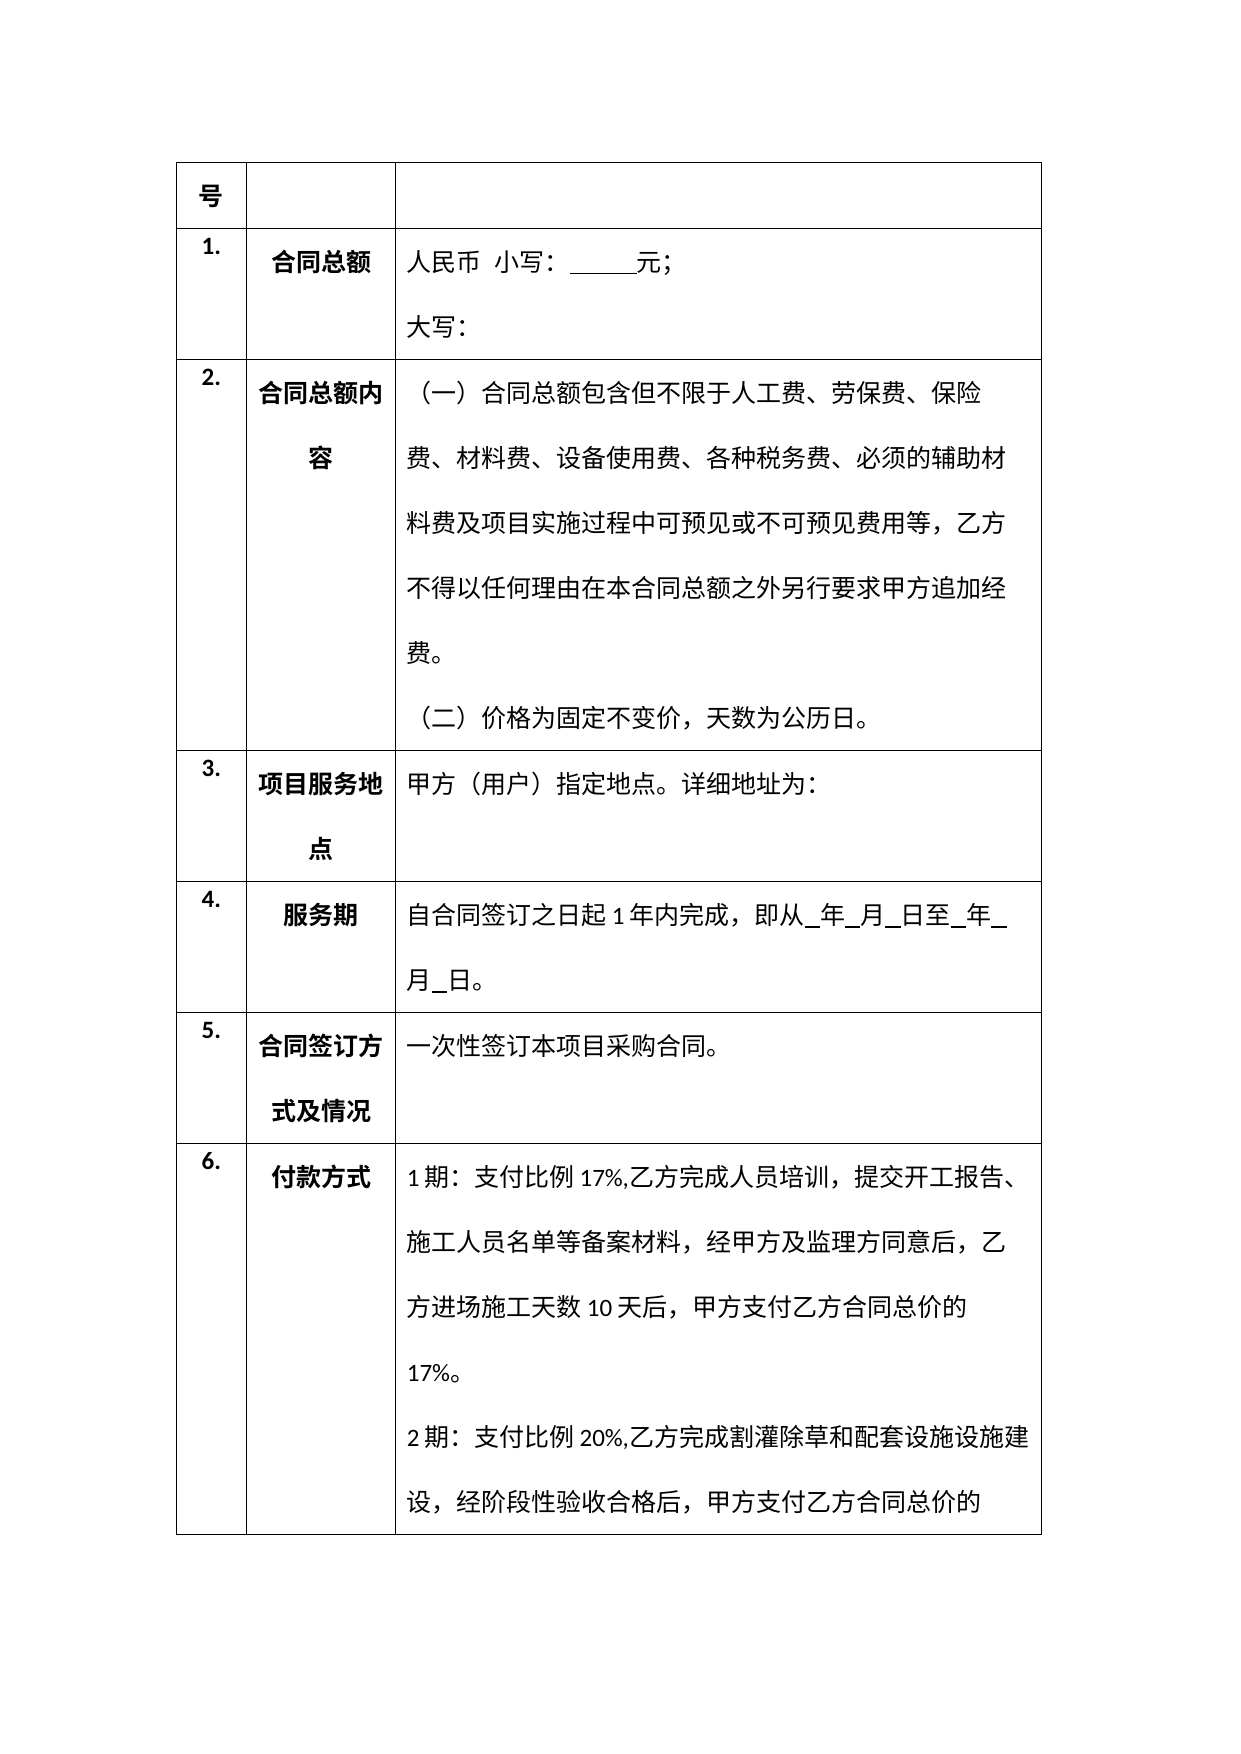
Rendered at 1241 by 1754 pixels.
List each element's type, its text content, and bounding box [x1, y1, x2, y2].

table_cell 合同总额 [247, 229, 395, 359]
table_cell 项目服务地点 [247, 751, 395, 881]
table_header 内 容 [396, 163, 1041, 228]
table_cell 合同总额内容 [247, 360, 395, 750]
table_header 序号 [177, 163, 246, 228]
table_cell 人民币 小写： 元； 大写： [396, 229, 1041, 359]
table_cell 自合同签订之日起1年内完成，即从 年 月 日至 年 月 日。 [396, 882, 1041, 1012]
table_cell 付款方式 [247, 1144, 395, 1534]
table_cell 甲方（用户）指定地点。详细地址为： [396, 751, 1041, 881]
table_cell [396, 1144, 1041, 1534]
table_cell 4. [177, 882, 246, 1012]
table_cell 3. [177, 751, 246, 881]
table_cell 6. [177, 1144, 246, 1534]
table_cell 一次性签订本项目采购合同。 [396, 1013, 1041, 1143]
table_cell 服务期 [247, 882, 395, 1012]
table_header 合同条款 [247, 163, 395, 228]
table_cell 合同签订方式及情况 [247, 1013, 395, 1143]
table_cell 5. [177, 1013, 246, 1143]
table_cell 1. [177, 229, 246, 359]
table_cell （一）合同总额包含但不限于人工费、劳保费、保险费、材料费、设备使用费、各种税务费、必须的辅助材料费及项目实施过程中可预见或不可预见费用等，乙方不得以任何理由在本合同总额之外另行要求甲方追加经费。 （二）价格为固定不变价，天数为公历日。 [396, 360, 1041, 750]
table_cell 2. [177, 360, 246, 750]
